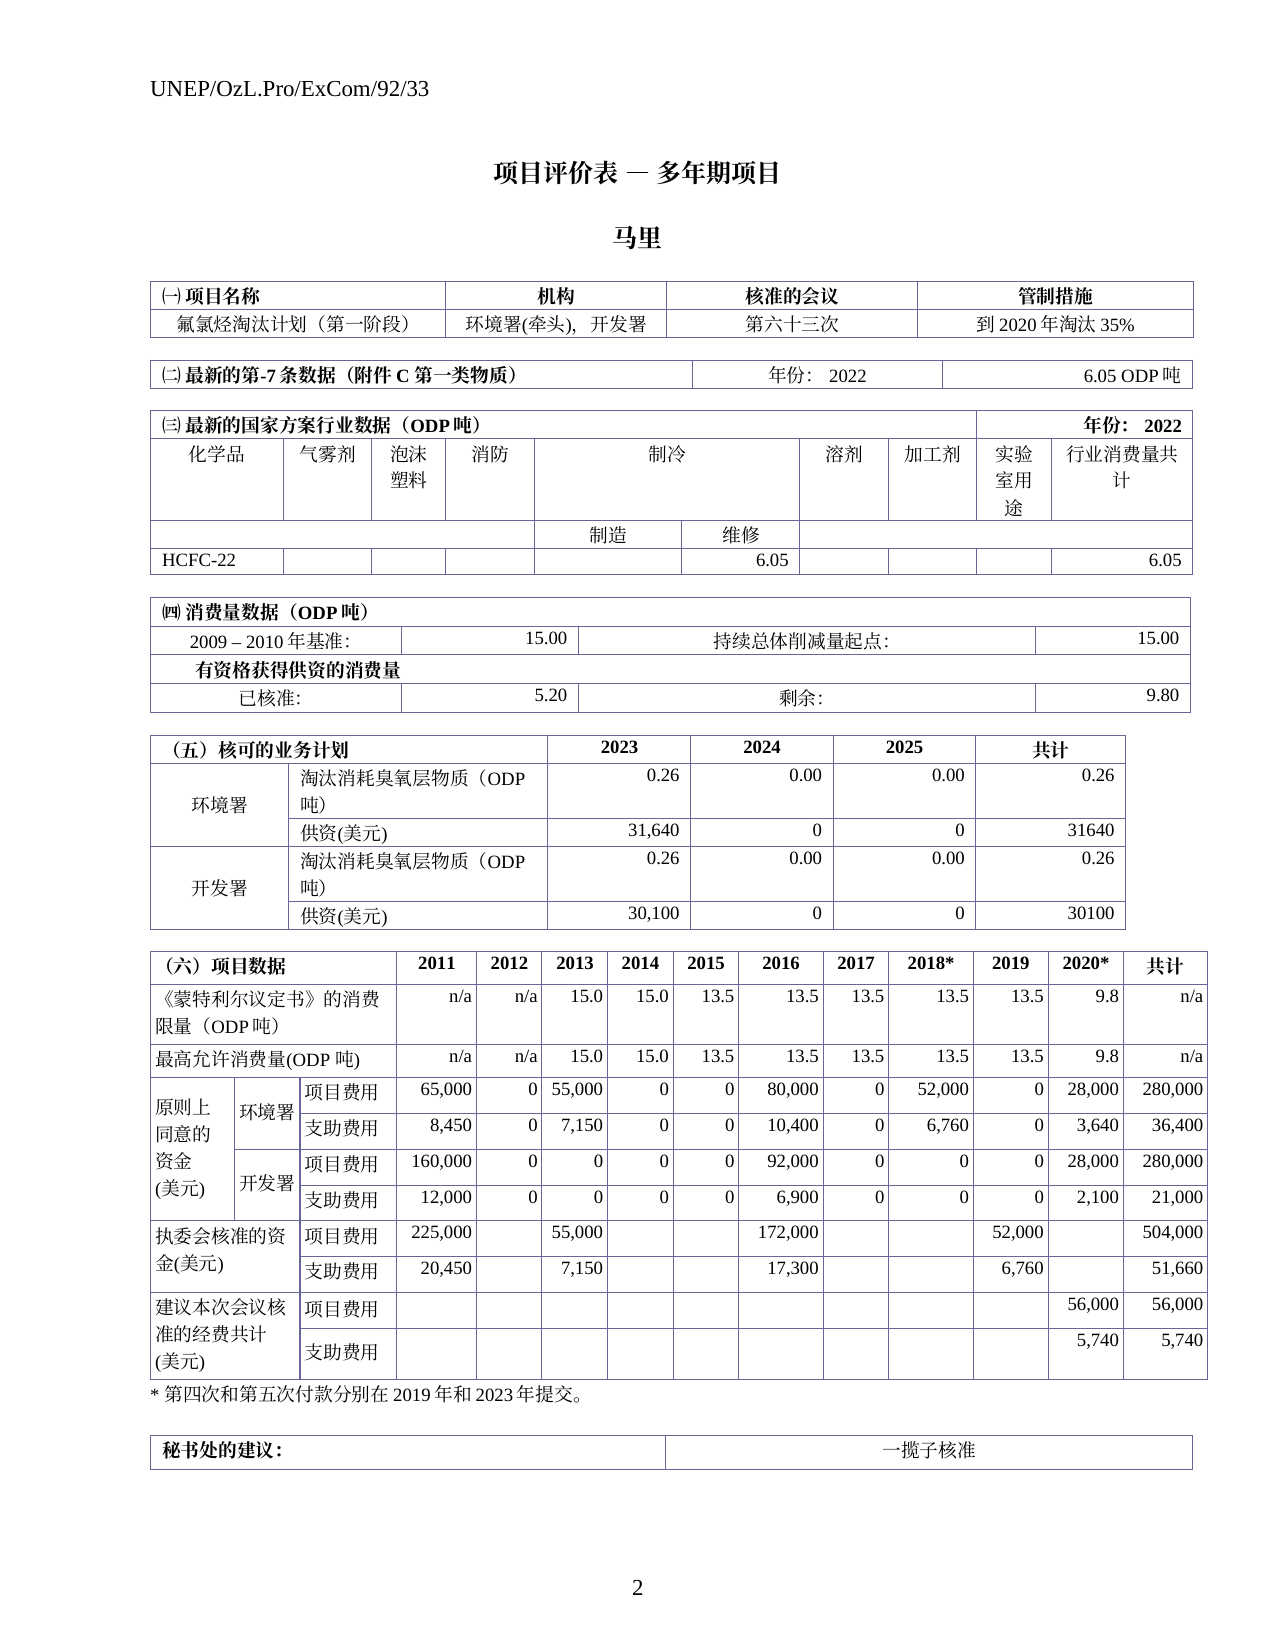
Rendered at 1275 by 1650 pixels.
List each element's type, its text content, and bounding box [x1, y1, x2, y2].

table_cell 0 [824, 1186, 888, 1220]
table_cell [674, 1293, 738, 1328]
table_cell 0.26 [548, 847, 690, 901]
table_cell [977, 549, 1051, 574]
table_header 2014 [608, 952, 673, 984]
table_cell 环境署 [151, 764, 288, 846]
table_cell 3,640 [1049, 1114, 1123, 1149]
table_cell 0 [608, 1186, 673, 1220]
table_cell [674, 1329, 738, 1379]
table_header 2016 [739, 952, 823, 984]
table_cell 0 [834, 902, 975, 928]
table_cell 0 [477, 1078, 541, 1113]
table_cell 项目费用 [301, 1150, 396, 1184]
table_cell n/a [397, 1045, 476, 1077]
table_cell 开发署 [235, 1150, 299, 1220]
table_cell [800, 521, 1192, 548]
table_cell 维修 [682, 521, 799, 548]
table_header 秘书处的建议： [151, 1436, 665, 1469]
table_cell 0 [608, 1114, 673, 1149]
table_header 6.05 ODP吨 [943, 361, 1192, 388]
table_cell 0 [477, 1114, 541, 1149]
table_cell [800, 549, 888, 574]
table_cell 172,000 [739, 1221, 823, 1256]
table_cell [974, 1293, 1048, 1328]
table_cell 8,450 [397, 1114, 476, 1149]
text 项目评价表 — 多年期项目 [150, 154, 1125, 190]
table_cell 52,000 [974, 1221, 1048, 1256]
table_cell 气雾剂 [284, 439, 371, 520]
table_cell 支助费用 [301, 1257, 396, 1292]
table_header 管制措施 [918, 282, 1193, 309]
table_cell 17,300 [739, 1257, 823, 1292]
table_cell 21,000 [1124, 1186, 1207, 1220]
table_cell 31,640 [976, 819, 1125, 846]
table_cell [542, 1293, 607, 1328]
table_cell 13.5 [674, 1045, 738, 1077]
table_cell 55,000 [542, 1078, 607, 1113]
table_cell 31,640 [548, 819, 690, 846]
table_cell [824, 1257, 888, 1292]
table_cell [1049, 1257, 1123, 1292]
table_cell 供资(美元) [289, 819, 547, 846]
table_cell 5,740 [1124, 1329, 1207, 1379]
table_cell 15.0 [542, 985, 607, 1044]
text * 第四次和第五次付款分别在2019年和2023年提交。 [150, 1380, 1125, 1407]
table_cell 5.20 [402, 684, 578, 712]
table_cell 泡沫塑料 [372, 439, 445, 520]
table_cell 55,000 [542, 1221, 607, 1256]
table_cell 13.5 [739, 1045, 823, 1077]
table_cell [477, 1329, 541, 1379]
table_cell 9.8 [1049, 1045, 1123, 1077]
table_cell 0 [824, 1114, 888, 1149]
table_cell 0 [691, 902, 833, 928]
table_cell 13.5 [824, 985, 888, 1044]
table_cell 已核准： [151, 684, 401, 712]
table_cell 持续总体削减量起点： [579, 627, 1035, 654]
table_cell 项目费用 [301, 1221, 396, 1256]
table_cell [674, 1221, 738, 1256]
table_cell 6,900 [739, 1186, 823, 1220]
table_cell 淘汰消耗臭氧层物质（ODP吨） [289, 764, 547, 817]
text 马里 [150, 219, 1125, 255]
table_cell 0 [477, 1150, 541, 1184]
table_cell 28,000 [1049, 1150, 1123, 1184]
table_cell [542, 1329, 607, 1379]
table_cell 0.26 [976, 847, 1125, 901]
table_cell [151, 521, 534, 548]
table_header 2013 [542, 952, 607, 984]
table_cell 0 [974, 1150, 1048, 1184]
table_cell 13.5 [674, 985, 738, 1044]
table_header ㈡ 最新的第-7条数据（附件C 第一类物质） [151, 361, 692, 388]
table_cell 项目费用 [301, 1078, 396, 1113]
table_cell [889, 549, 976, 574]
table_cell 0 [674, 1078, 738, 1113]
table_cell 0 [608, 1150, 673, 1184]
table_cell 15.00 [1036, 627, 1190, 654]
table_cell 9.8 [1049, 985, 1123, 1044]
table_cell 环境署 [235, 1078, 299, 1149]
table_cell [674, 1257, 738, 1292]
table_cell 0 [974, 1186, 1048, 1220]
table_cell 6,760 [889, 1114, 973, 1149]
table_cell [974, 1329, 1048, 1379]
table_cell [739, 1329, 823, 1379]
table_cell 15.0 [608, 985, 673, 1044]
table_cell [739, 1293, 823, 1328]
table_cell 0.00 [691, 847, 833, 901]
table_header 年份： 2022 [693, 361, 942, 388]
table_cell 淘汰消耗臭氧层物质（ODP吨） [289, 847, 547, 901]
table_header 共计 [976, 736, 1125, 762]
table_cell [824, 1221, 888, 1256]
table_cell 92,000 [739, 1150, 823, 1184]
table_cell 30,100 [976, 902, 1125, 928]
table_cell 实验室用途 [977, 439, 1051, 520]
table_cell 开发署 [151, 847, 288, 928]
table_cell 56,000 [1049, 1293, 1123, 1328]
table_cell 160,000 [397, 1150, 476, 1184]
table_cell 0 [477, 1186, 541, 1220]
table_cell 支助费用 [301, 1186, 396, 1220]
table_header 2011 [397, 952, 476, 984]
table_header 2023 [548, 736, 690, 762]
table_cell [608, 1221, 673, 1256]
table_cell 溶剂 [800, 439, 888, 520]
table_cell [608, 1293, 673, 1328]
table_cell 13.5 [889, 985, 973, 1044]
table_cell [284, 549, 371, 574]
table_header 2012 [477, 952, 541, 984]
table_header 机构 [446, 282, 666, 309]
table_cell 20,450 [397, 1257, 476, 1292]
table_cell 80,000 [739, 1078, 823, 1113]
table_cell n/a [397, 985, 476, 1044]
table_cell 0.26 [976, 764, 1125, 817]
table_cell 225,000 [397, 1221, 476, 1256]
table_cell 化学品 [151, 439, 283, 520]
table_cell 行业消费量共计 [1052, 439, 1192, 520]
table_header 共计 [1124, 952, 1207, 984]
table_header 2025 [834, 736, 975, 762]
table_cell 0.00 [834, 847, 975, 901]
table_cell [889, 1329, 973, 1379]
table_cell 7,150 [542, 1257, 607, 1292]
table_cell 原则上同意的资金 (美元) [151, 1078, 234, 1220]
table_cell 65,000 [397, 1078, 476, 1113]
table_header 年份： 2022 [977, 411, 1192, 438]
table_cell [535, 549, 681, 574]
table_cell [477, 1221, 541, 1256]
table_cell 0 [889, 1150, 973, 1184]
table_header ㈣ 消费量数据（ODP吨） [151, 598, 1190, 626]
table_cell 15.0 [542, 1045, 607, 1077]
table_cell 支助费用 [301, 1114, 396, 1149]
table_cell [824, 1329, 888, 1379]
table_cell 13.5 [974, 985, 1048, 1044]
table_cell [889, 1293, 973, 1328]
table_header 2015 [674, 952, 738, 984]
table_cell 6.05 [1052, 549, 1192, 574]
table_cell [1049, 1221, 1123, 1256]
table_header ㈠ 项目名称 [151, 282, 445, 309]
table_cell 0 [974, 1114, 1048, 1149]
table_cell 2,100 [1049, 1186, 1123, 1220]
table_cell 30,100 [548, 902, 690, 928]
table_cell n/a [477, 985, 541, 1044]
table_header 核准的会议 [667, 282, 917, 309]
table_cell 环境署(牵头)，开发署 [446, 310, 666, 337]
table_cell 0 [824, 1078, 888, 1113]
table_cell 支助费用 [301, 1329, 396, 1379]
table_cell [477, 1257, 541, 1292]
table_header 2017 [824, 952, 888, 984]
table_cell 280,000 [1124, 1150, 1207, 1184]
table_cell 0 [674, 1186, 738, 1220]
table_cell 504,000 [1124, 1221, 1207, 1256]
table_cell [397, 1329, 476, 1379]
table_cell 15.0 [608, 1045, 673, 1077]
table_cell 0 [824, 1150, 888, 1184]
table_cell 0 [974, 1078, 1048, 1113]
table_cell 12,000 [397, 1186, 476, 1220]
table_cell 52,000 [889, 1078, 973, 1113]
table_cell 有资格获得供资的消费量 [151, 655, 1190, 683]
table_cell 第六十三次 [667, 310, 917, 337]
table_cell 2009 – 2010年基准： [151, 627, 401, 654]
table_cell 0 [608, 1078, 673, 1113]
table_cell 消防 [446, 439, 534, 520]
table_cell 最高允许消费量(ODP 吨) [151, 1045, 396, 1077]
table_header 2024 [691, 736, 833, 762]
table_cell [889, 1257, 973, 1292]
table_cell [446, 549, 534, 574]
table_cell 280,000 [1124, 1078, 1207, 1113]
table_cell 制冷 [535, 439, 799, 520]
table_cell 0 [542, 1150, 607, 1184]
table_cell 10,400 [739, 1114, 823, 1149]
table_cell [608, 1257, 673, 1292]
table_cell 0 [674, 1150, 738, 1184]
table_cell 供资(美元) [289, 902, 547, 928]
table_cell 6.05 [682, 549, 799, 574]
table_cell n/a [1124, 1045, 1207, 1077]
table_cell [889, 1221, 973, 1256]
table_cell 氟氯烃淘汰计划（第一阶段） [151, 310, 445, 337]
table_cell n/a [1124, 985, 1207, 1044]
table_header ㈢ 最新的国家方案行业数据（ODP吨） [151, 411, 976, 438]
table_cell 36,400 [1124, 1114, 1207, 1149]
table_cell 0 [691, 819, 833, 846]
table_cell 0 [542, 1186, 607, 1220]
table_cell 执委会核准的资金(美元) [151, 1221, 299, 1292]
table_cell 项目费用 [301, 1293, 396, 1328]
table_cell [477, 1293, 541, 1328]
table_cell 5,740 [1049, 1329, 1123, 1379]
table_cell [824, 1293, 888, 1328]
table_cell 13.5 [974, 1045, 1048, 1077]
table_cell 7,150 [542, 1114, 607, 1149]
table_header 一揽子核准 [666, 1436, 1192, 1469]
table_cell 0 [889, 1186, 973, 1220]
table_cell HCFC-22 [151, 549, 283, 574]
table_cell 0.00 [691, 764, 833, 817]
table_cell 到2020年淘汰35% [918, 310, 1193, 337]
table_cell 56,000 [1124, 1293, 1207, 1328]
table_cell 《蒙特利尔议定书》的消费限量（ODP吨） [151, 985, 396, 1044]
table_cell [608, 1329, 673, 1379]
table_cell 制造 [535, 521, 681, 548]
table_header （六）项目数据 [151, 952, 396, 984]
table_cell 建议本次会议核准的经费共计 (美元) [151, 1293, 299, 1379]
table_cell 0.00 [834, 764, 975, 817]
table_cell 28,000 [1049, 1078, 1123, 1113]
table_cell 0 [674, 1114, 738, 1149]
table_cell 0.26 [548, 764, 690, 817]
table_header 2018* [889, 952, 973, 984]
table_cell 15.00 [402, 627, 578, 654]
table_cell 加工剂 [889, 439, 976, 520]
table_cell 剩余： [579, 684, 1035, 712]
table_cell 13.5 [889, 1045, 973, 1077]
table_header 2020* [1049, 952, 1123, 984]
table_cell [397, 1293, 476, 1328]
table_cell 0 [834, 819, 975, 846]
table_cell 13.5 [824, 1045, 888, 1077]
table_cell 51,660 [1124, 1257, 1207, 1292]
table_cell 13.5 [739, 985, 823, 1044]
table_cell 6,760 [974, 1257, 1048, 1292]
table_cell [372, 549, 445, 574]
table_header 2019 [974, 952, 1048, 984]
table_header （五）核可的业务计划 [151, 736, 547, 762]
table_cell n/a [477, 1045, 541, 1077]
table_cell 9.80 [1036, 684, 1190, 712]
